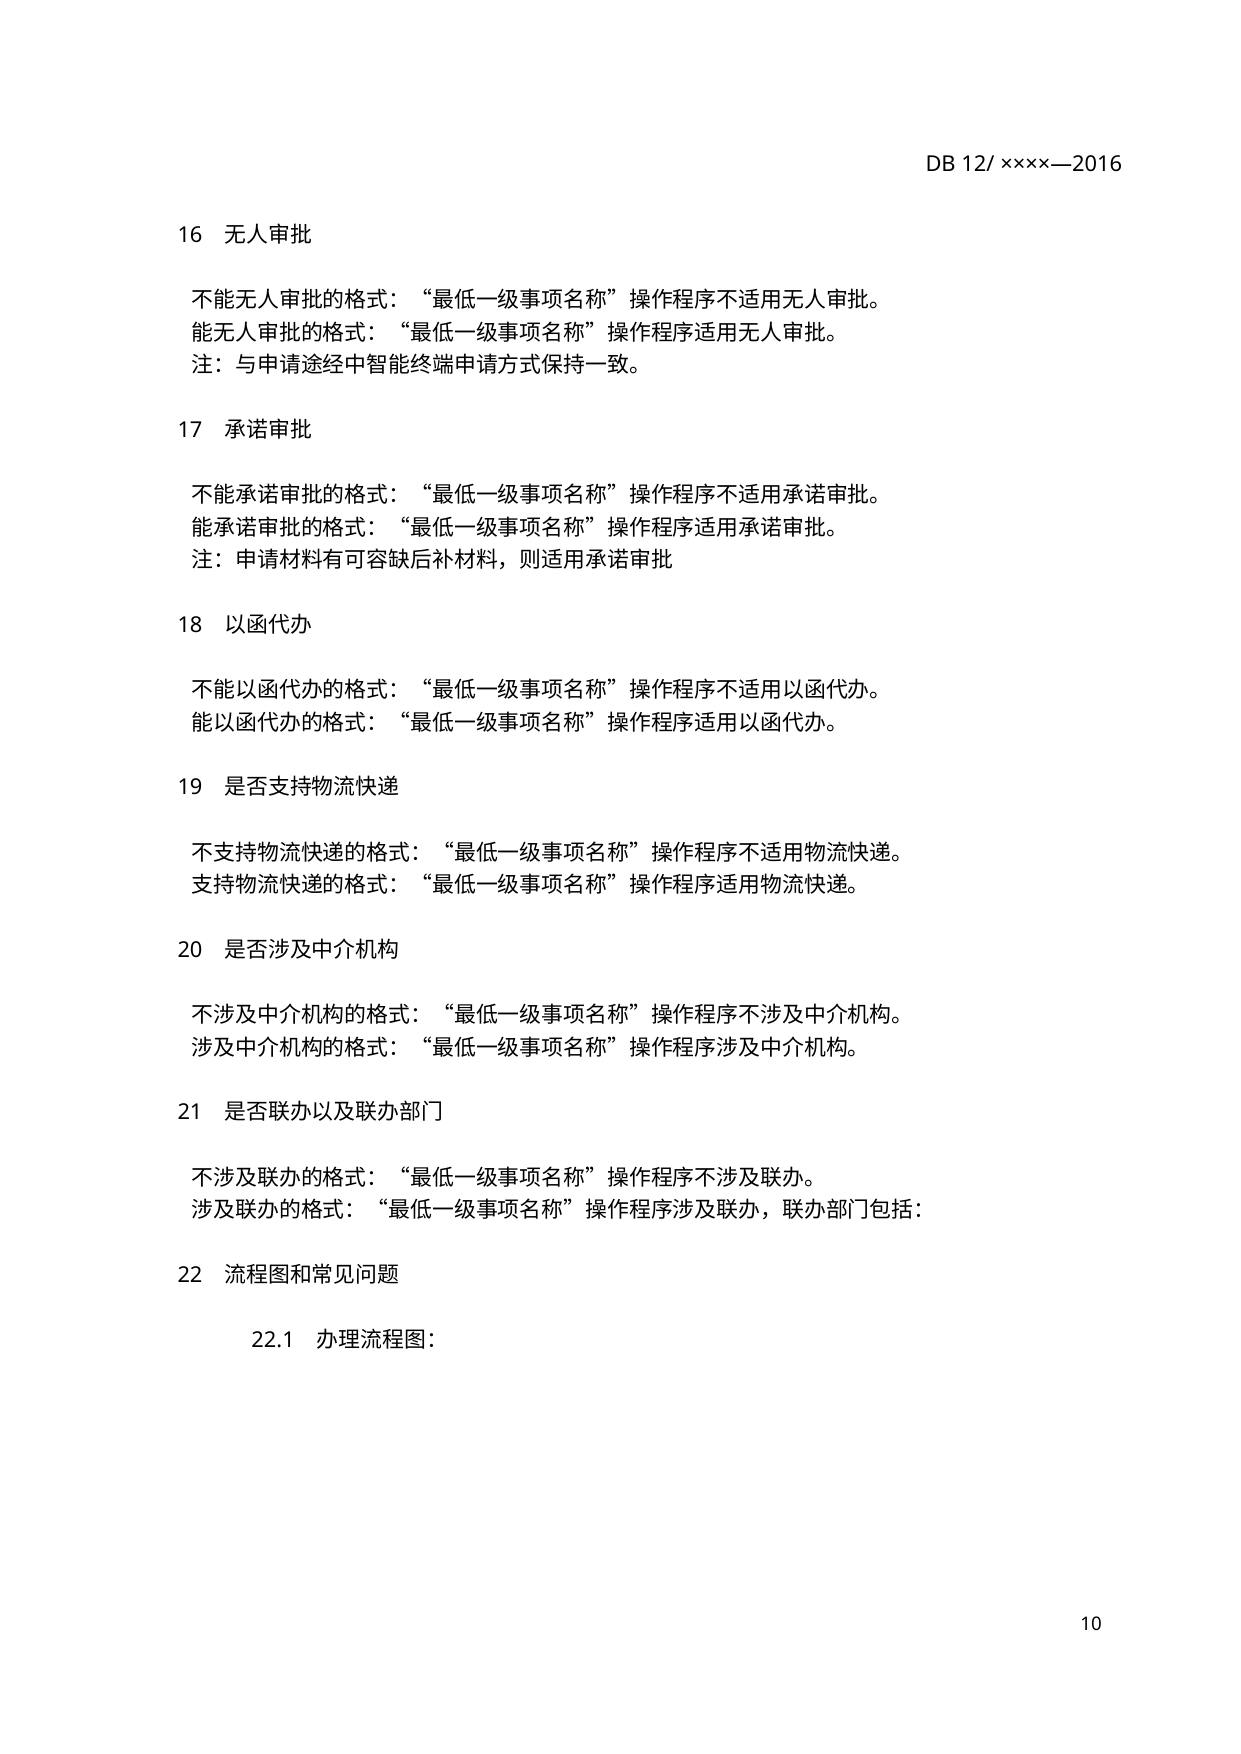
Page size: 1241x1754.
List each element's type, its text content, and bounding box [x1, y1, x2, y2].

text 注：申请材料有可容缺后补材料，则适用承诺审批 [148, 542, 1122, 574]
text 不支持物流快递的格式：“最低一级事项名称”操作程序不适用物流快递。 [148, 834, 1122, 867]
text 是否支持物流快递 [177, 769, 1122, 802]
text 不能承诺审批的格式：“最低一级事项名称”操作程序不适用承诺审批。 [148, 477, 1122, 509]
text 办理流程图： [251, 1322, 1122, 1354]
text 是否涉及中介机构 [177, 932, 1122, 964]
text 承诺审批 [177, 412, 1122, 444]
text 能无人审批的格式：“最低一级事项名称”操作程序适用无人审批。 [148, 314, 1122, 347]
text 涉及中介机构的格式：“最低一级事项名称”操作程序涉及中介机构。 [148, 1029, 1122, 1062]
text 不涉及中介机构的格式：“最低一级事项名称”操作程序不涉及中介机构。 [148, 997, 1122, 1029]
text 不能无人审批的格式：“最低一级事项名称”操作程序不适用无人审批。 [148, 282, 1122, 314]
text 是否联办以及联办部门 [177, 1094, 1122, 1127]
text 不涉及联办的格式：“最低一级事项名称”操作程序不涉及联办。 [148, 1159, 1122, 1192]
text 流程图和常见问题 [177, 1257, 1122, 1289]
text 能承诺审批的格式：“最低一级事项名称”操作程序适用承诺审批。 [148, 509, 1122, 542]
text 不能以函代办的格式：“最低一级事项名称”操作程序不适用以函代办。 [148, 672, 1122, 704]
text 无人审批 [177, 217, 1122, 249]
text 支持物流快递的格式：“最低一级事项名称”操作程序适用物流快递。 [148, 867, 1122, 899]
text 注：与申请途经中智能终端申请方式保持一致。 [148, 347, 1122, 379]
text 涉及联办的格式：“最低一级事项名称”操作程序涉及联办，联办部门包括： [148, 1192, 1122, 1224]
text 能以函代办的格式：“最低一级事项名称”操作程序适用以函代办。 [148, 704, 1122, 737]
text 以函代办 [177, 607, 1122, 639]
